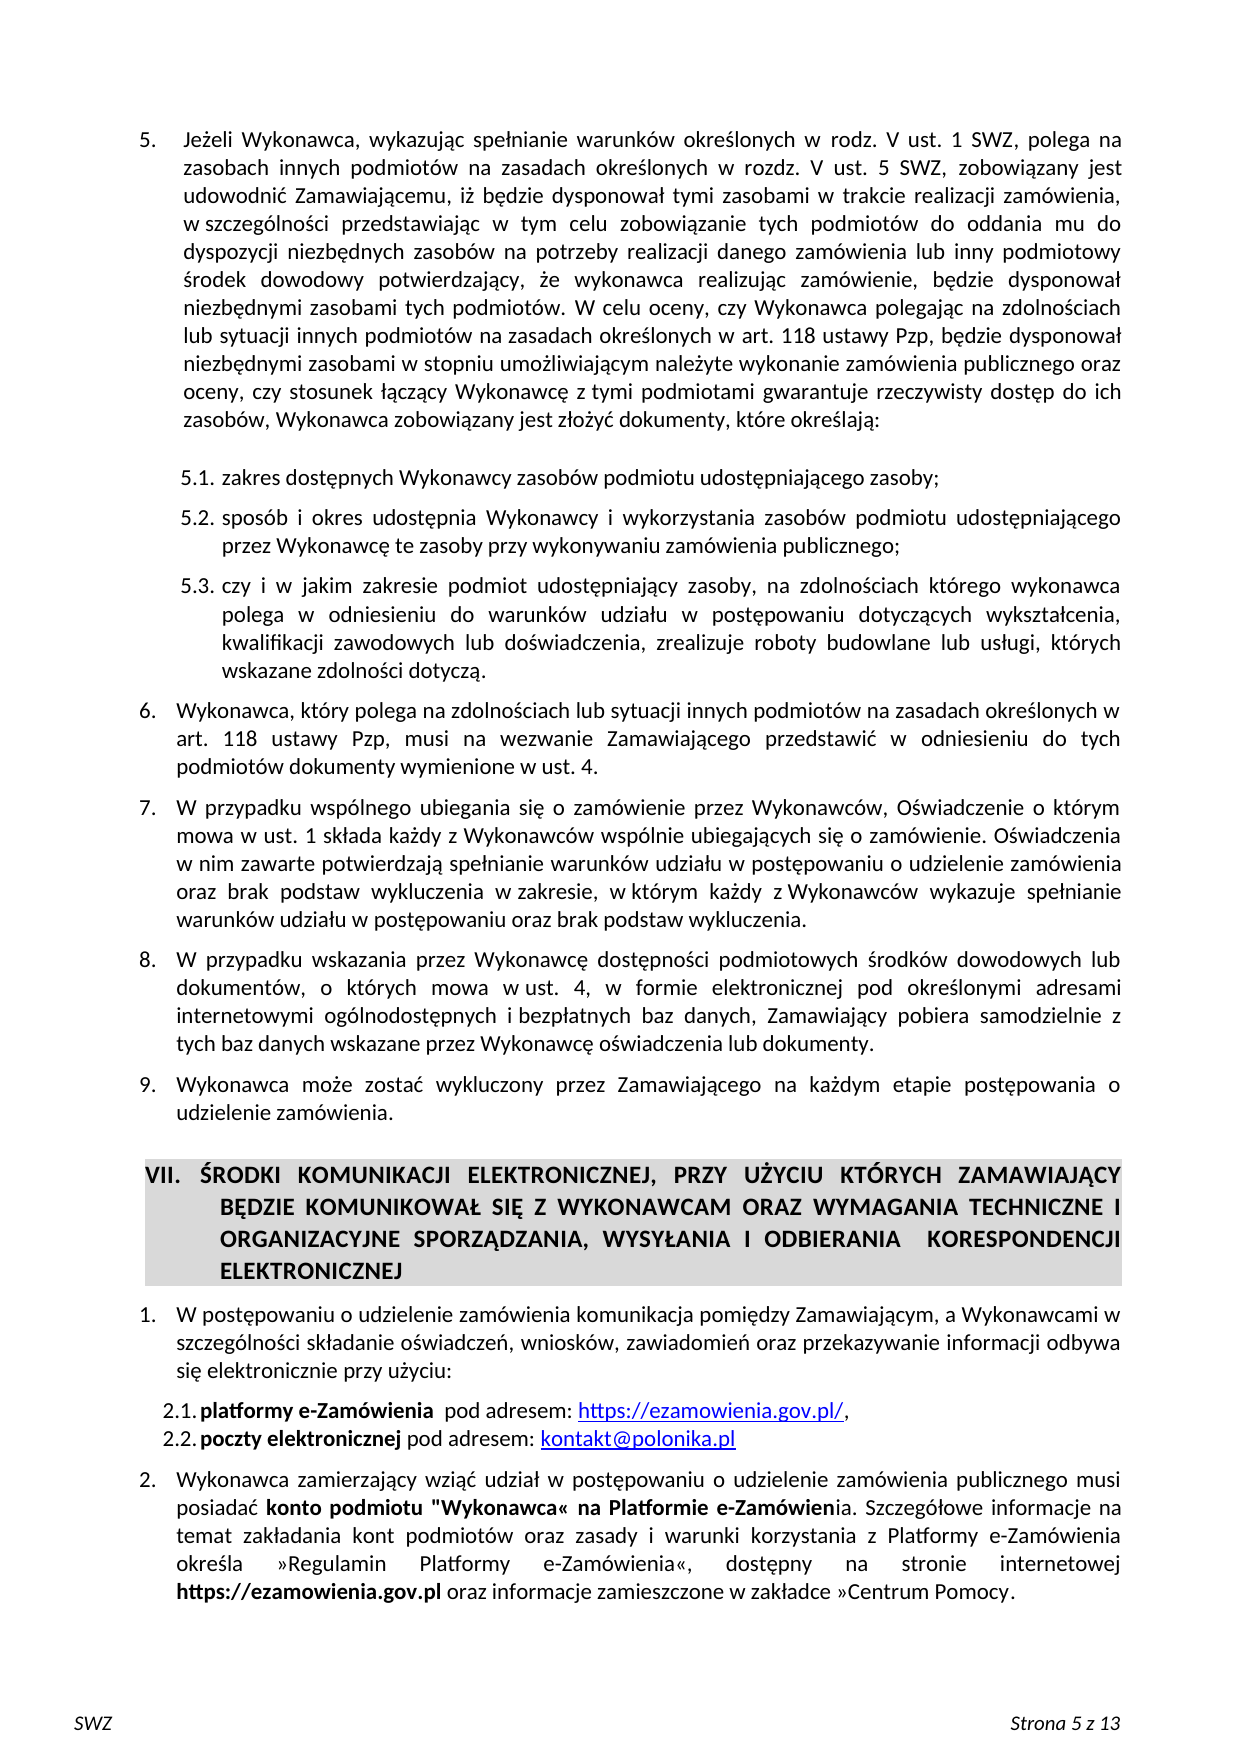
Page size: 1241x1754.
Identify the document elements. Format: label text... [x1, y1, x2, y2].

list Jeżeli Wykonawca, wykazując spełnianie warunków określonych w rodz. V ust. 1 SWZ, polega na zasobach innych podmiotów na zasadach określonych w rozdz. V ust. 5 SWZ, zobowiązany jest udowodnić Zamawiającemu, iż będzie dysponował tymi zasobami w trakcie realizacji zamówienia, w szczególności przedstawiając w tym celu zobowiązanie tych podmiotów do oddania mu do dyspozycji niezbędnych zasobów na potrzeby realizacji danego zamówienia lub inny podmiotowy środek dowodowy potwierdzający, że wykonawca realizując zamówienie, będzie dysponował niezbędnymi zasobami tych podmiotów. W celu oceny, czy Wykonawca polegając na zdolnościach lub sytuacji innych podmiotów na zasadach określonych w art. 118 ustawy Pzp, będzie dysponował niezbędnymi zasobami w stopniu umożliwiającym należyte wykonanie zamówienia publicznego oraz oceny, czy stosunek łączący Wykonawcę z tymi podmiotami gwarantuje rzeczywisty dostęp do ich zasobów, Wykonawca zobowiązany jest złożyć dokumenty, które określają: [139, 125, 1122, 433]
subtitle ŚRODKI KOMUNIKACJI ELEKTRONICZNEJ, PRZY UŻYCIU KTÓRYCH ZAMAWIAJĄCY BĘDZIE KOMUNIKOWAŁ SIĘ Z WYKONAWCAM ORAZ WYMAGANIA TECHNICZNE I ORGANIZACYJNE SPORZĄDZANIA, WYSYŁANIA I ODBIERANIA KORESPONDENCJI ELEKTRONICZNEJ [145, 1159, 1122, 1286]
list Wykonawca zamierzający wziąć udział w postępowaniu o udzielenie zamówienia publicznego musi posiadać konto podmiotu "Wykonawca« na Platformie e-Zamówienia. Szczegółowe informacje na temat zakładania kont podmiotów oraz zasady i warunki korzystania z Platformy e-Zamówienia określa »Regulamin Platformy e-Zamówienia«, dostępny na stronie internetowej https://ezamowienia.gov.pl oraz informacje zamieszczone w zakładce »Centrum Pomocy. [139, 1465, 1122, 1605]
list poczty elektronicznej pod adresem: kontakt@polonika.pl [162, 1424, 1122, 1452]
list platformy e-Zamówienia pod adresem: https://ezamowienia.gov.pl/, [162, 1396, 1122, 1424]
list czy i w jakim zakresie podmiot udostępniający zasoby, na zdolnościach którego wykonawca polega w odniesieniu do warunków udziału w postępowaniu dotyczących wykształcenia, kwalifikacji zawodowych lub doświadczenia, zrealizuje roboty budowlane lub usługi, których wskazane zdolności dotyczą. [180, 572, 1122, 684]
list W postępowaniu o udzielenie zamówienia komunikacja pomiędzy Zamawiającym, a Wykonawcami w szczególności składanie oświadczeń, wniosków, zawiadomień oraz przekazywanie informacji odbywa się elektronicznie przy użyciu: [139, 1300, 1122, 1384]
list W przypadku wskazania przez Wykonawcę dostępności podmiotowych środków dowodowych lub dokumentów, o których mowa w ust. 4, w formie elektronicznej pod określonymi adresami internetowymi ogólnodostępnych i bezpłatnych baz danych, Zamawiający pobiera samodzielnie z tych baz danych wskazane przez Wykonawcę oświadczenia lub dokumenty. [139, 945, 1122, 1057]
list Wykonawca może zostać wykluczony przez Zamawiającego na każdym etapie postępowania o udzielenie zamówienia. [139, 1070, 1122, 1126]
list W przypadku wspólnego ubiegania się o zamówienie przez Wykonawców, Oświadczenie o którym mowa w ust. 1 składa każdy z Wykonawców wspólnie ubiegających się o zamówienie. Oświadczenia w nim zawarte potwierdzają spełnianie warunków udziału w postępowaniu o udzielenie zamówienia oraz brak podstaw wykluczenia w zakresie, w którym każdy z Wykonawców wykazuje spełnianie warunków udziału w postępowaniu oraz brak podstaw wykluczenia. [139, 793, 1122, 933]
list sposób i okres udostępnia Wykonawcy i wykorzystania zasobów podmiotu udostępniającego przez Wykonawcę te zasoby przy wykonywaniu zamówienia publicznego; [180, 503, 1122, 559]
list Wykonawca, który polega na zdolnościach lub sytuacji innych podmiotów na zasadach określonych w art. 118 ustawy Pzp, musi na wezwanie Zamawiającego przedstawić w odniesieniu do tych podmiotów dokumenty wymienione w ust. 4. [139, 696, 1122, 780]
list zakres dostępnych Wykonawcy zasobów podmiotu udostępniającego zasoby; [180, 463, 1122, 491]
